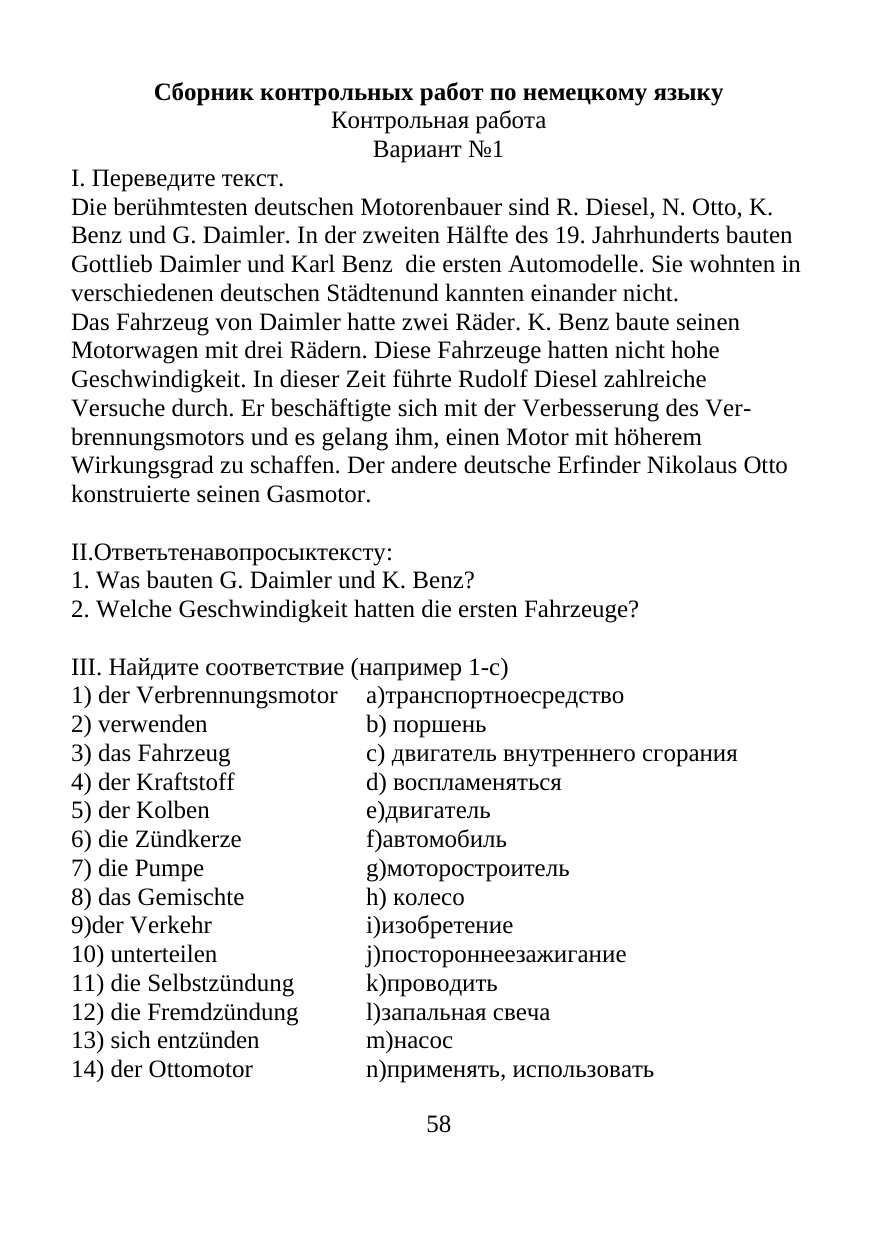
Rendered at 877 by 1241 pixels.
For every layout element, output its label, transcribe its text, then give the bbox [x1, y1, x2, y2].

text 9)der Verkehr i)изобретение [71, 911, 806, 939]
text Сборник контрольных работ по немецкому языку [26, 77, 806, 106]
text Контрольная работа [71, 106, 806, 134]
text 11) die Selbstzündung k)проводить [71, 968, 806, 997]
text 10) unterteilen j)постороннеезажигание [71, 939, 806, 968]
text 12) die Fremdzündung l)запальная свеча [71, 997, 806, 1026]
text Die berühmtesten deutschen Motorenbauer sind R. Diesel, N. Otto, K. Benz und G. Daimler. In der zweiten Hälfte des 19. Jahrhunderts bauten Gottlieb Daimler und Karl Benz die ersten Automodelle. Sie wohnten in verschiedenen deutschen Städtenund kannten einander nicht. [71, 192, 806, 307]
text I. Переведите текст. [71, 163, 806, 192]
text 5) der Kolben e)двигатель [71, 796, 806, 824]
text Das Fahrzeug von Daimler hatte zwei Räder. K. Benz baute seinen Motorwagen mit drei Rädern. Diese Fahrzeuge hatten nicht hohe Geschwindigkeit. In dieser Zeit führte Rudolf Diesel zahlreiche Versuche durch. Er beschäftigte sich mit der Verbesserung des Verbrennungsmotors und es gelang ihm, einen Motor mit höherem Wirkungsgrad zu schaffen. Der andere deutsche Erfinder Nikolaus Otto konstruierte seinen Gasmotor. [71, 307, 806, 508]
text 2) verwenden b) поршень [71, 709, 806, 738]
text III. Найдите соответствие (например 1-с) [71, 652, 806, 681]
text 8) das Gemischte h) колесо [71, 882, 806, 911]
text 2. Welche Geschwindigkeit hatten die ersten Fahrzeuge? [71, 594, 806, 623]
text 14) der Ottomotor n)применять, использовать [71, 1054, 806, 1083]
text 6) die Zündkerze f)автомобиль [71, 824, 806, 853]
text 7) die Pumpe g)моторостроитель [71, 853, 806, 882]
text 4) der Kraftstoff d) воспламеняться [71, 767, 806, 796]
text 13) sich entzünden m)насос [71, 1026, 806, 1054]
text 1) der Verbrennungsmotor a)транспортноесредство [71, 681, 806, 709]
text 3) das Fahrzeug c) двигатель внутреннего сгорания [71, 738, 806, 767]
text Вариант №1 [71, 134, 806, 163]
text II.Ответьтенавопросыктексту: [71, 537, 806, 566]
text 1. Was bauten G. Daimler und K. Benz? [71, 566, 806, 594]
